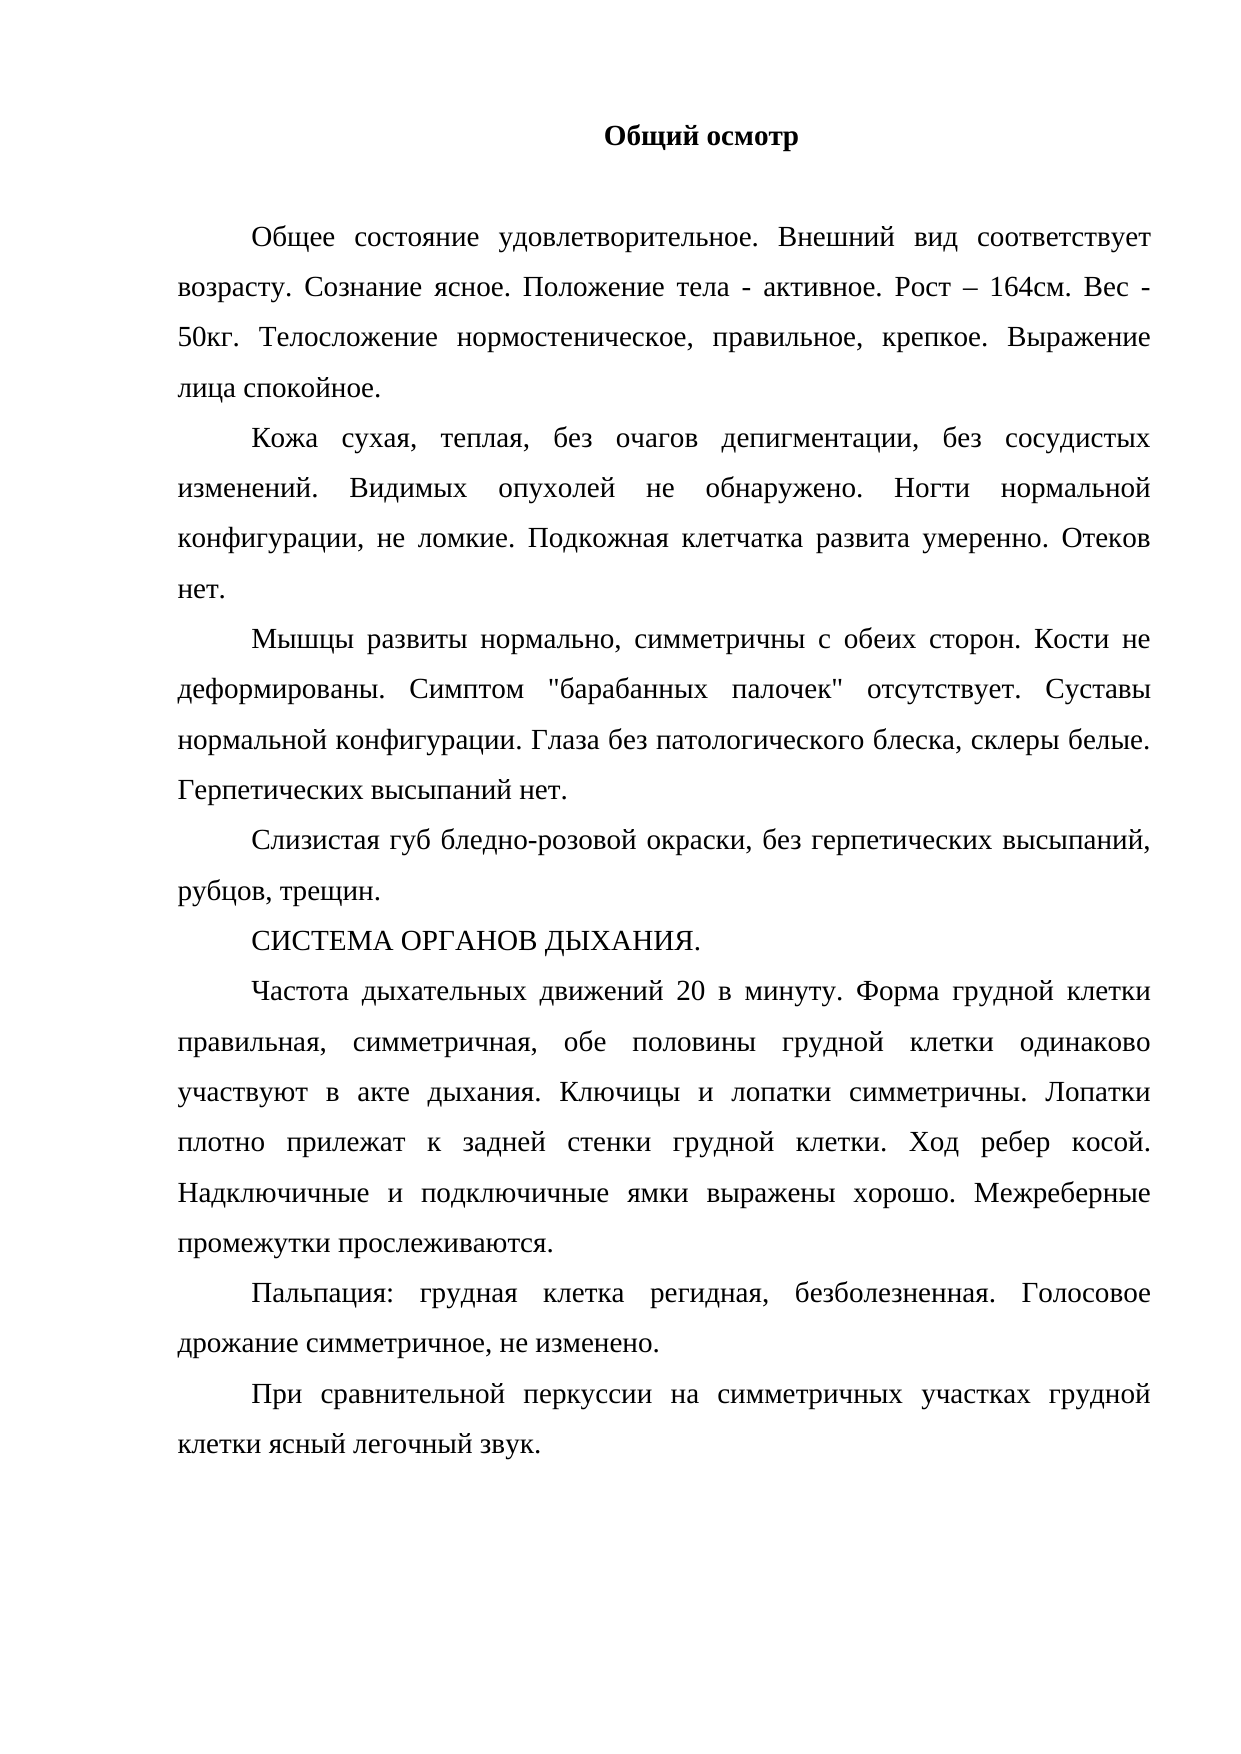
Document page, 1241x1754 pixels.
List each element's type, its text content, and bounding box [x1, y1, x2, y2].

text Частота дыхательных движений 20 в минуту. Форма грудной клетки правильная, симметричная, обе половины грудной клетки одинаково участвуют в акте дыхания. Ключицы и лопатки симметричны. Лопатки плотно прилежат к задней стенки грудной клетки. Ход ребер косой. Надключичные и подключичные ямки выражены хорошо. Межреберные промежутки прослеживаются. [177, 973, 1152, 1258]
text Мышцы развиты нормально, симметричны с обеих сторон. Кости не деформированы. Симптом "барабанных палочек" отсутствует. Суставы нормальной конфигурации. Глаза без патологического блеска, склеры белые. Герпетических высыпаний нет. [177, 621, 1152, 806]
text Пальпация: грудная клетка регидная, безболезненная. Голосовое дрожание симметричное, не изменено. [177, 1275, 1152, 1359]
text Общее состояние удовлетворительное. Внешний вид соответствует возрасту. Сознание ясное. Положение тела - активное. Рост – 164см. Вес - 50кг. Телосложение нормостеническое, правильное, крепкое. Выражение лица спокойное. [177, 219, 1152, 403]
text Слизистая губ бледно-розовой окраски, без герпетических высыпаний, рубцов, трещин. [177, 822, 1152, 906]
text СИСТЕМА ОРГАНОВ ДЫХАНИЯ. [177, 923, 1152, 957]
text Кожа сухая, теплая, без очагов депигментации, без сосудистых изменений. Видимых опухолей не обнаружено. Ногти нормальной конфигурации, не ломкие. Подкожная клетчатка развита умеренно. Отеков нет. [177, 420, 1152, 604]
text При сравнительной перкуссии на симметричных участках грудной клетки ясный легочный звук. [177, 1376, 1152, 1460]
text Общий осмотр [177, 118, 1152, 152]
